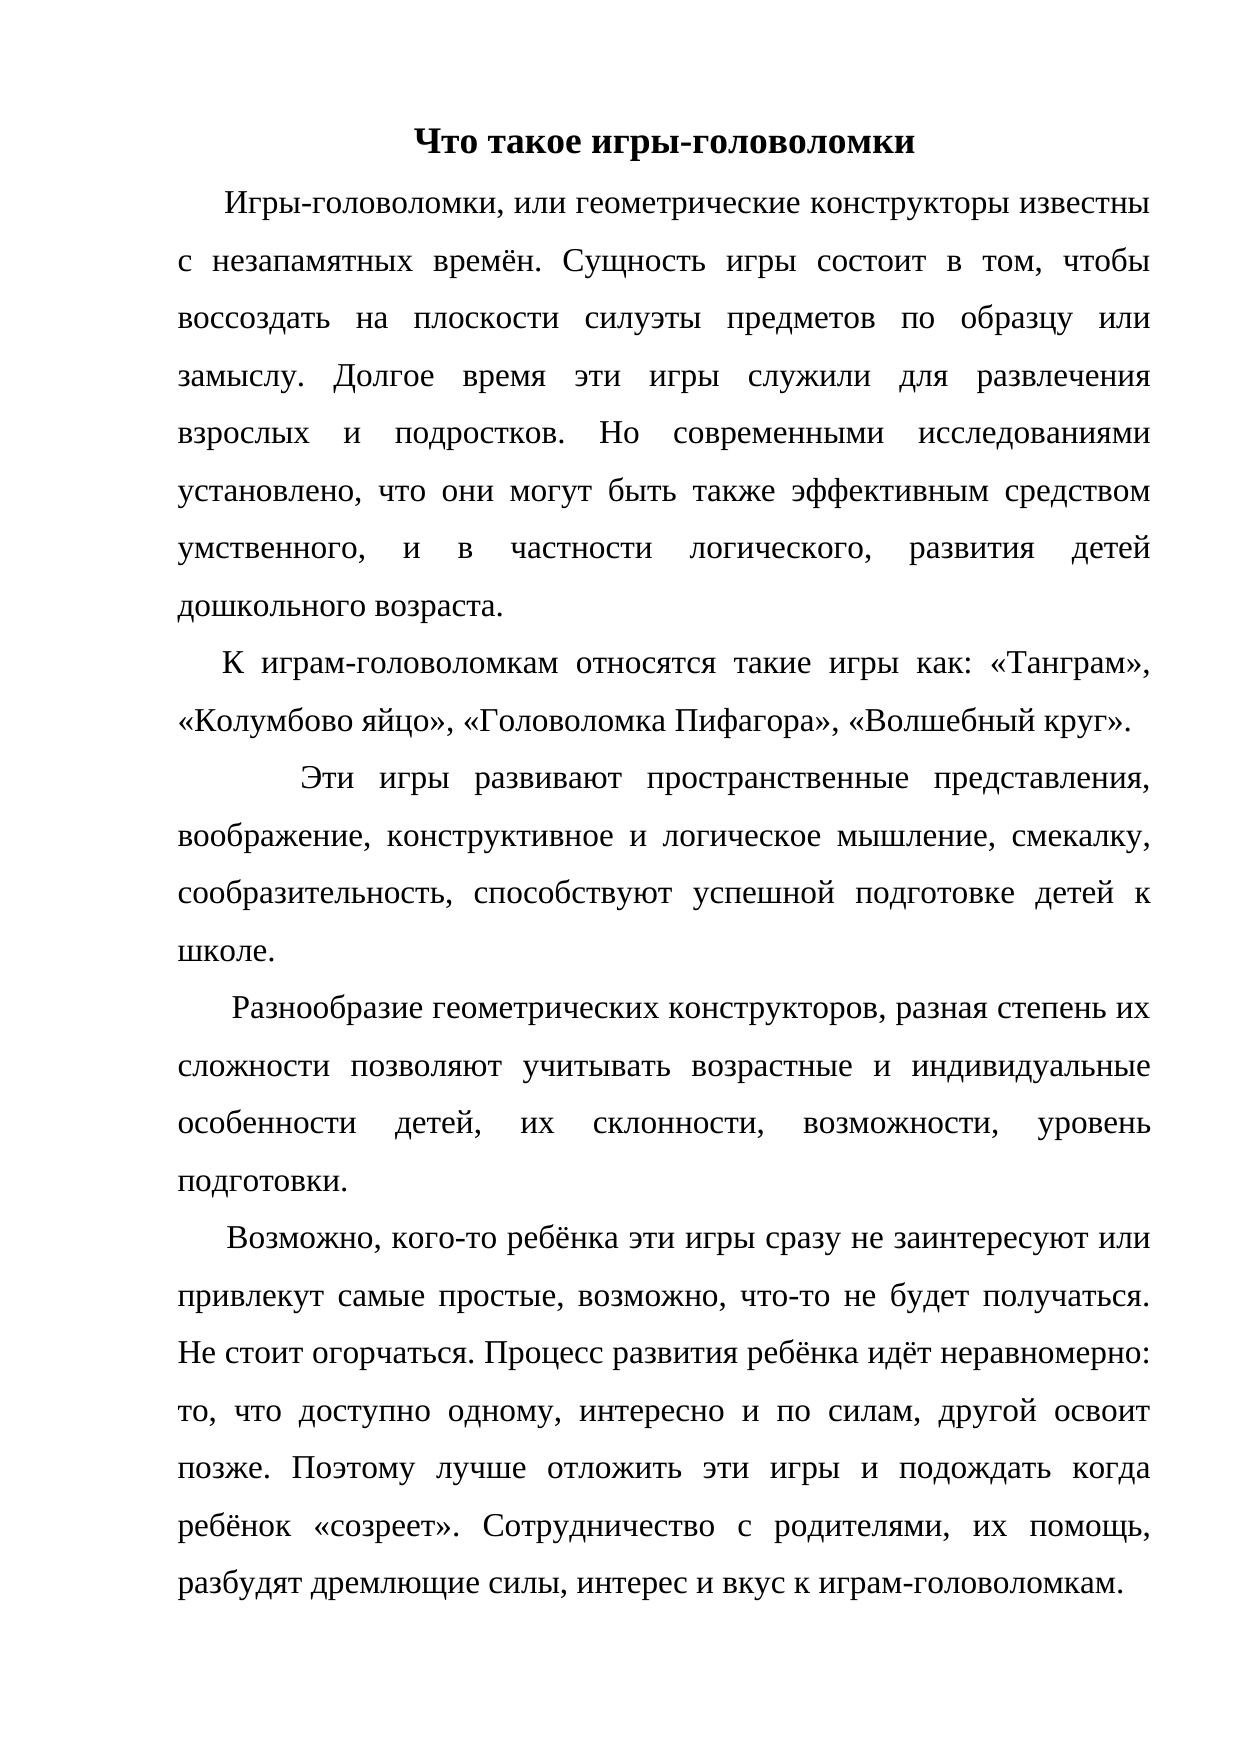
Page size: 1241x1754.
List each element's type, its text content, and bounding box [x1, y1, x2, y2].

text Игры-головоломки, или геометрические конструкторы известны с незапамятных времён. Сущность игры состоит в том, чтобы воссоздать на плоскости силуэты предметов по образцу или замыслу. Долгое время эти игры служили для развлечения взрослых и подростков. Но современными исследованиями установлено, что они могут быть также эффективным средством умственного, и в частности логического, развития детей дошкольного возраста. [177, 183, 1152, 624]
text Возможно, кого-то ребёнка эти игры сразу не заинтересуют или привлекут самые простые, возможно, что-то не будет получаться. Не стоит огорчаться. Процесс развития ребёнка идёт неравномерно: то, что доступно одному, интересно и по силам, другой освоит позже. Поэтому лучше отложить эти игры и подождать когда ребёнок «созреет». Сотрудничество с родителями, их помощь, разбудят дремлющие силы, интерес и вкус к играм-головоломкам. [177, 1218, 1152, 1601]
text К играм-головоломкам относятся такие игры как: «Танграм», «Колумбово яйцо», «Головоломка Пифагора», «Волшебный круг». [177, 643, 1152, 739]
text Разнообразие геометрических конструкторов, разная степень их сложности позволяют учитывать возрастные и индивидуальные особенности детей, их склонности, возможности, уровень подготовки. [177, 988, 1152, 1199]
text Эти игры развивают пространственные представления, воображение, конструктивное и логическое мышление, смекалку, сообразительность, способствуют успешной подготовке детей к школе. [177, 758, 1152, 969]
text Что такое игры-головоломки [177, 118, 1152, 161]
